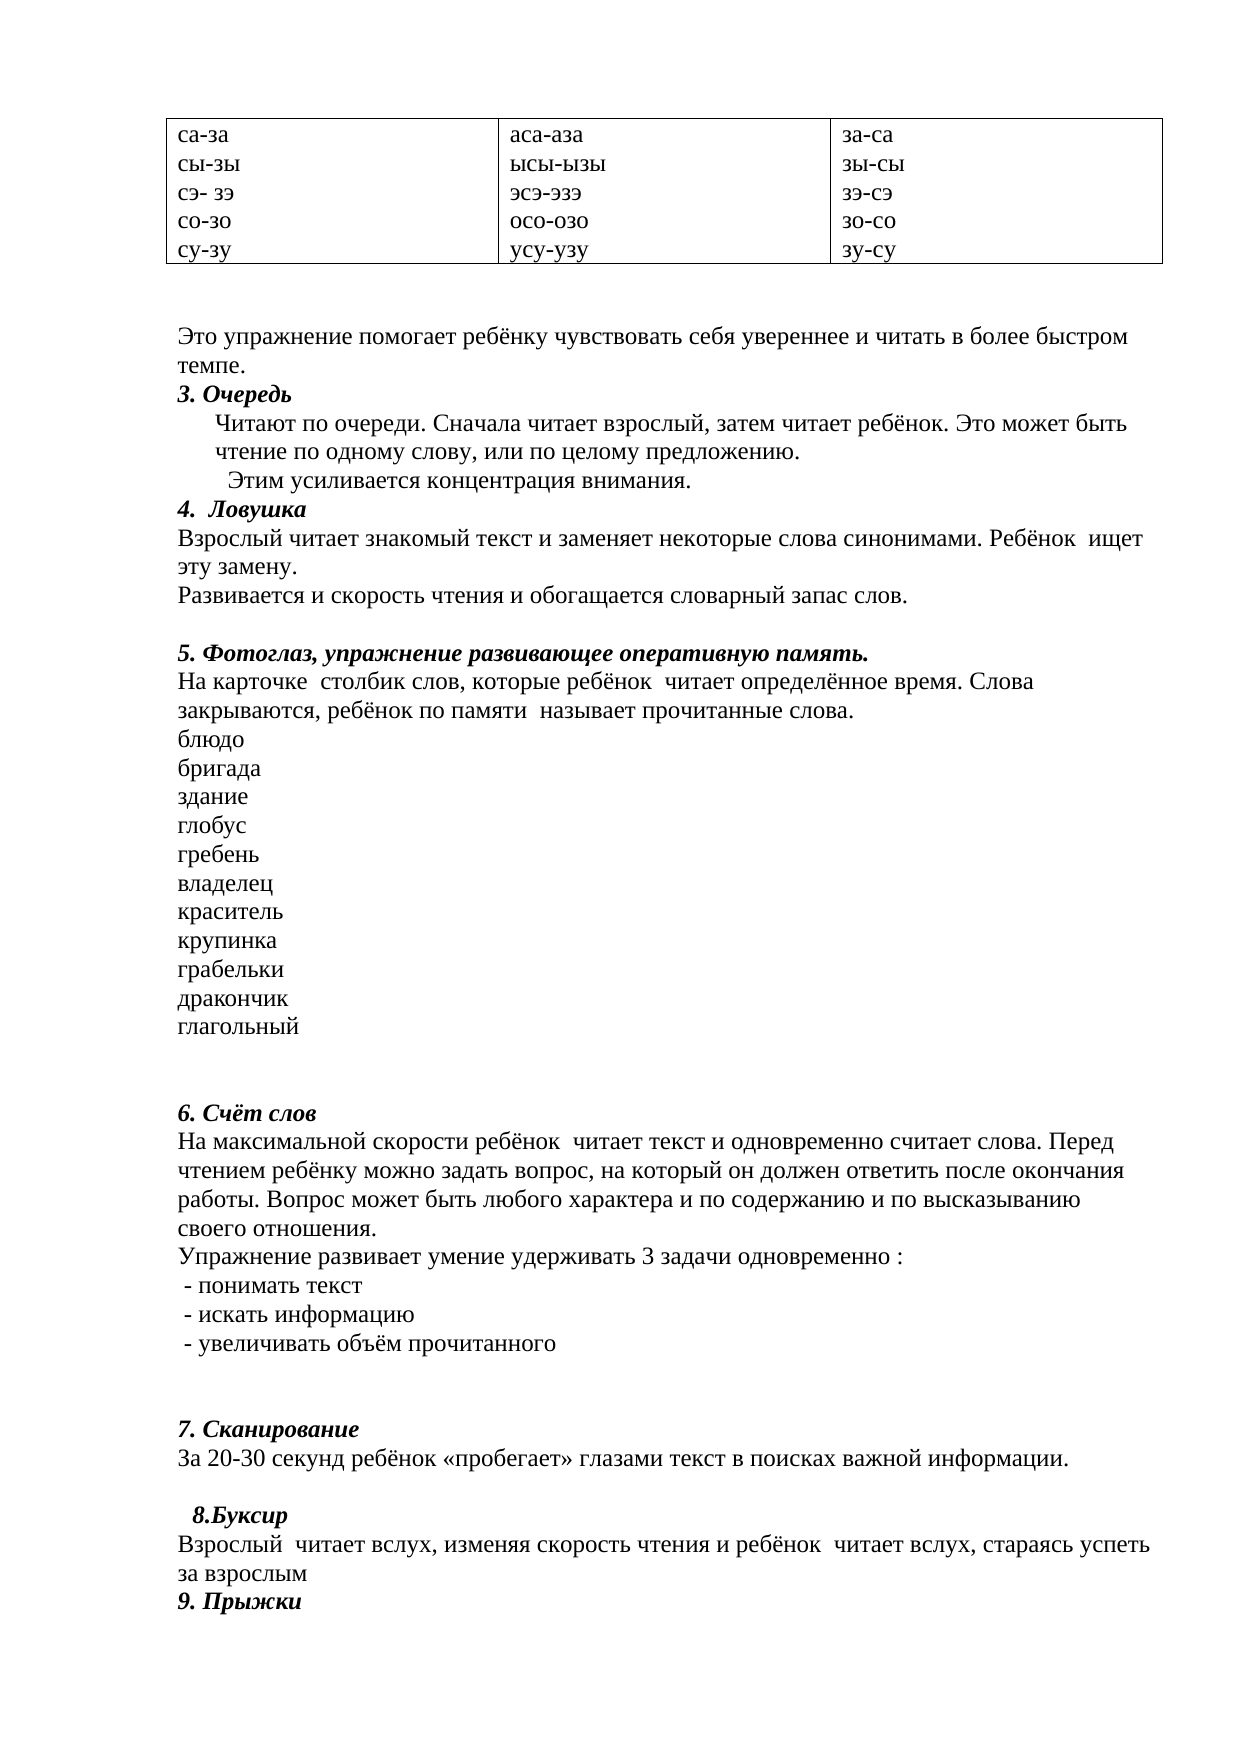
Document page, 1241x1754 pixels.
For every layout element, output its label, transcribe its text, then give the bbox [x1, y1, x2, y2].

text 8.Буксир [192, 1500, 1152, 1529]
text - искать информацию [177, 1299, 1152, 1328]
text краситель [177, 896, 1152, 925]
text За 20-30 секунд ребёнок «пробегает» глазами текст в поисках важной информации. [177, 1443, 1152, 1471]
text гребень [177, 839, 1152, 868]
text 7. Сканирование [177, 1414, 1152, 1443]
text владелец [177, 868, 1152, 896]
text 4. Ловушка [177, 494, 1152, 523]
text глагольный [177, 1011, 1152, 1040]
text На карточке столбик слов, которые ребёнок читает определённое время. Слова закрываются, ребёнок по памяти называет прочитанные слова. [177, 666, 1152, 724]
text здание [177, 781, 1152, 810]
text Это упражнение помогает ребёнку чувствовать себя увереннее и читать в более быстром темпе. [177, 321, 1152, 379]
table_header аса-аза ысы-ызы эсэ-эзэ осо-озо усу-узу [499, 119, 830, 263]
text Взрослый читает вслух, изменяя скорость чтения и ребёнок читает вслух, стараясь успеть за взрослым [177, 1529, 1152, 1586]
text Этим усиливается концентрация внимания. [215, 465, 1152, 494]
text Читают по очереди. Сначала читает взрослый, затем читает ребёнок. Это может быть чтение по одному слову, или по целому предложению. [215, 408, 1152, 465]
text 5. Фотоглаз, упражнение развивающее оперативную память. [177, 638, 1152, 666]
text бригада [177, 753, 1152, 781]
text дракончик [177, 983, 1152, 1011]
text глобус [177, 810, 1152, 839]
text грабельки [177, 954, 1152, 983]
text - понимать текст [177, 1270, 1152, 1299]
text 3. Очередь [177, 379, 1152, 408]
text Упражнение развивает умение удерживать 3 задачи одновременно : [177, 1241, 1152, 1270]
text блюдо [177, 724, 1152, 753]
text 9. Прыжки [177, 1586, 1152, 1615]
text Развивается и скорость чтения и обогащается словарный запас слов. [177, 580, 1152, 609]
table_header за-са зы-сы зэ-сэ зо-со зу-су [831, 119, 1162, 263]
table_header са-за сы-зы сэ- зэ со-зо су-зу [167, 119, 498, 263]
text - увеличивать объём прочитанного [177, 1328, 1152, 1356]
text 6. Счёт слов [177, 1098, 1152, 1126]
text На максимальной скорости ребёнок читает текст и одновременно считает слова. Перед чтением ребёнку можно задать вопрос, на который он должен ответить после окончания работы. Вопрос может быть любого характера и по содержанию и по высказыванию своего отношения. [177, 1126, 1152, 1241]
text Взрослый читает знакомый текст и заменяет некоторые слова синонимами. Ребёнок ищет эту замену. [177, 523, 1152, 580]
text крупинка [177, 925, 1152, 954]
